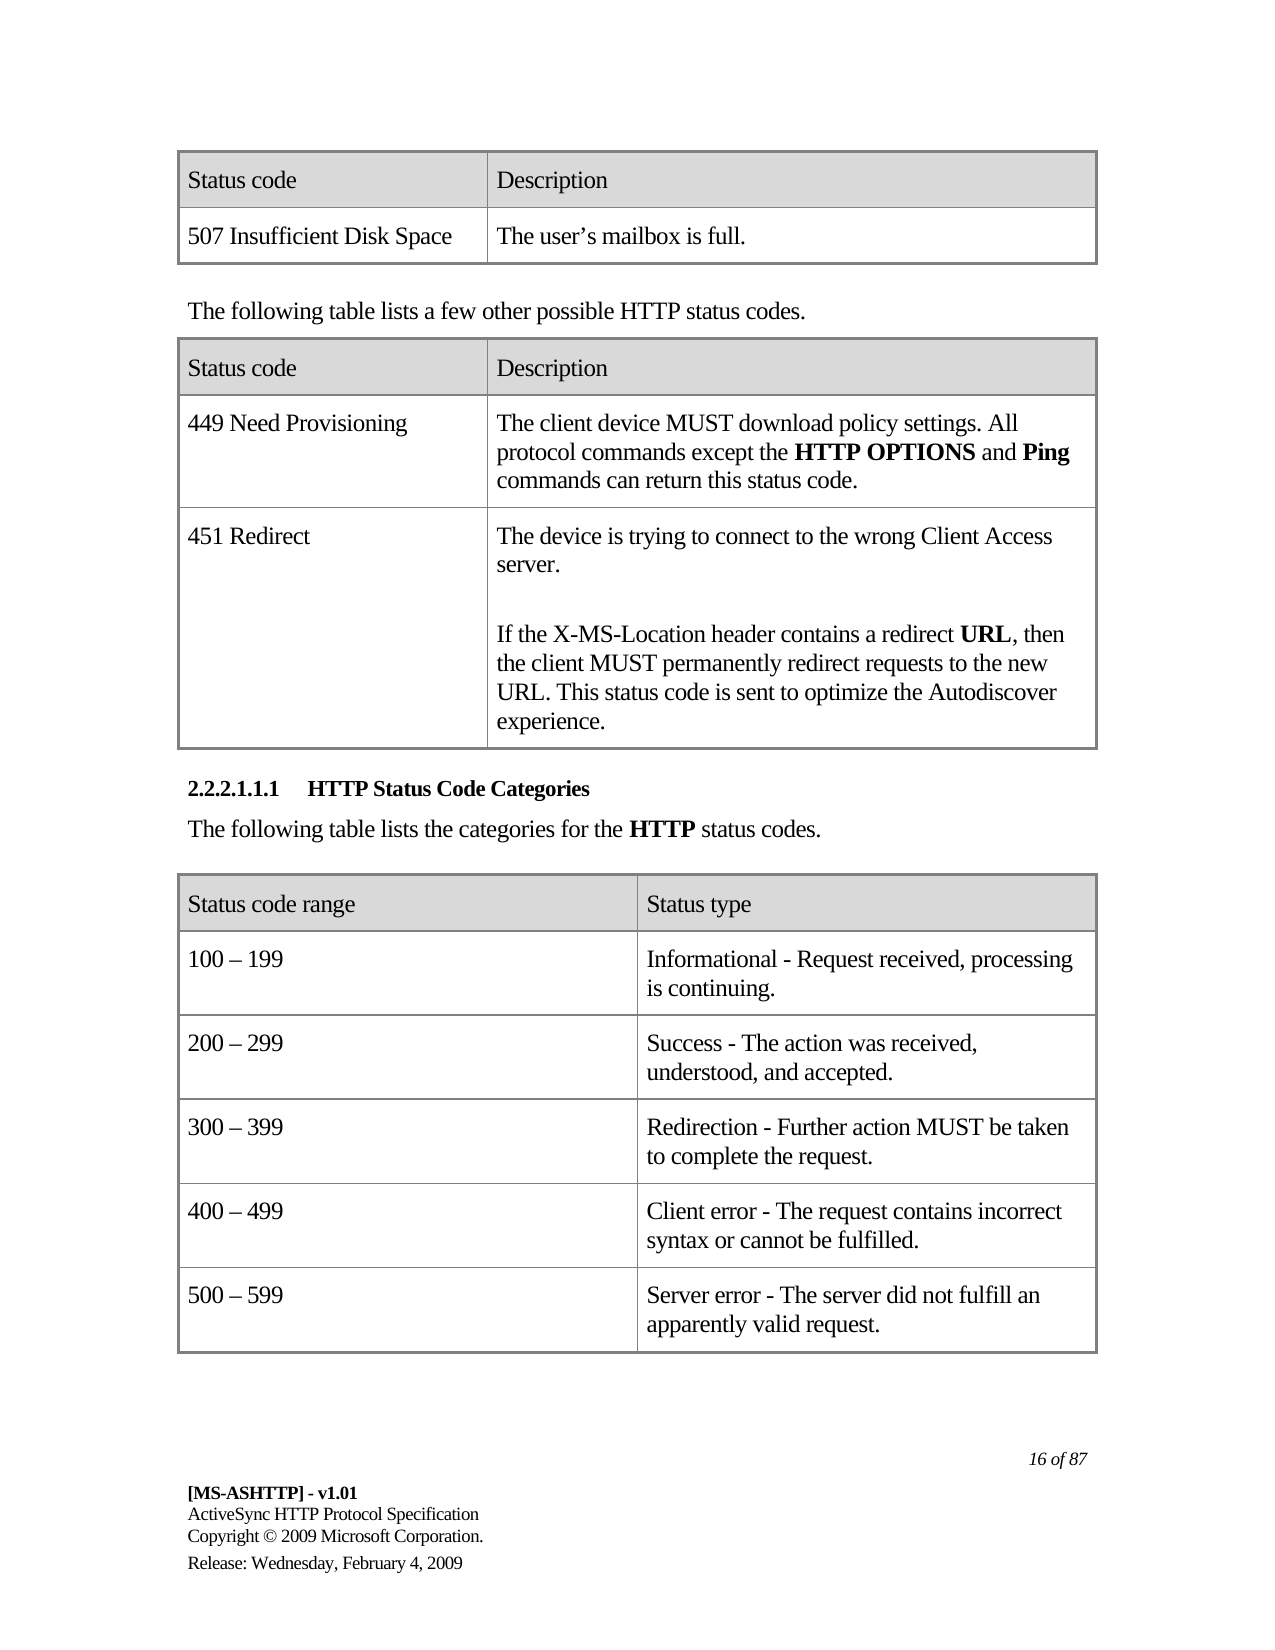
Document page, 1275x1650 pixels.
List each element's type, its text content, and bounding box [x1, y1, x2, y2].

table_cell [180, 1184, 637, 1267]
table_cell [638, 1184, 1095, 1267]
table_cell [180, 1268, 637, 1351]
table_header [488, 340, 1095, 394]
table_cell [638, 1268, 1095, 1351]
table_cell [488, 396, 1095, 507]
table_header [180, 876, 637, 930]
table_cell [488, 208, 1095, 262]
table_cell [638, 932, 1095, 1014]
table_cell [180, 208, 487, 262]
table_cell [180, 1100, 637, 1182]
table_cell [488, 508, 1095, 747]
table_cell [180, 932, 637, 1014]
text The following table lists the categories for the HTTP status codes. [187, 814, 1087, 843]
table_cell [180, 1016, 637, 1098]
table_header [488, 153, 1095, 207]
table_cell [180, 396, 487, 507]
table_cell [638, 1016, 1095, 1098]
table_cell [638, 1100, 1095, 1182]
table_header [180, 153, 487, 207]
subtitle HTTP Status Code Categories [187, 775, 1087, 802]
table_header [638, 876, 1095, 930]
text The following table lists a few other possible HTTP status codes. [187, 296, 1087, 324]
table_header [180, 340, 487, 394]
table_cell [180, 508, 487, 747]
